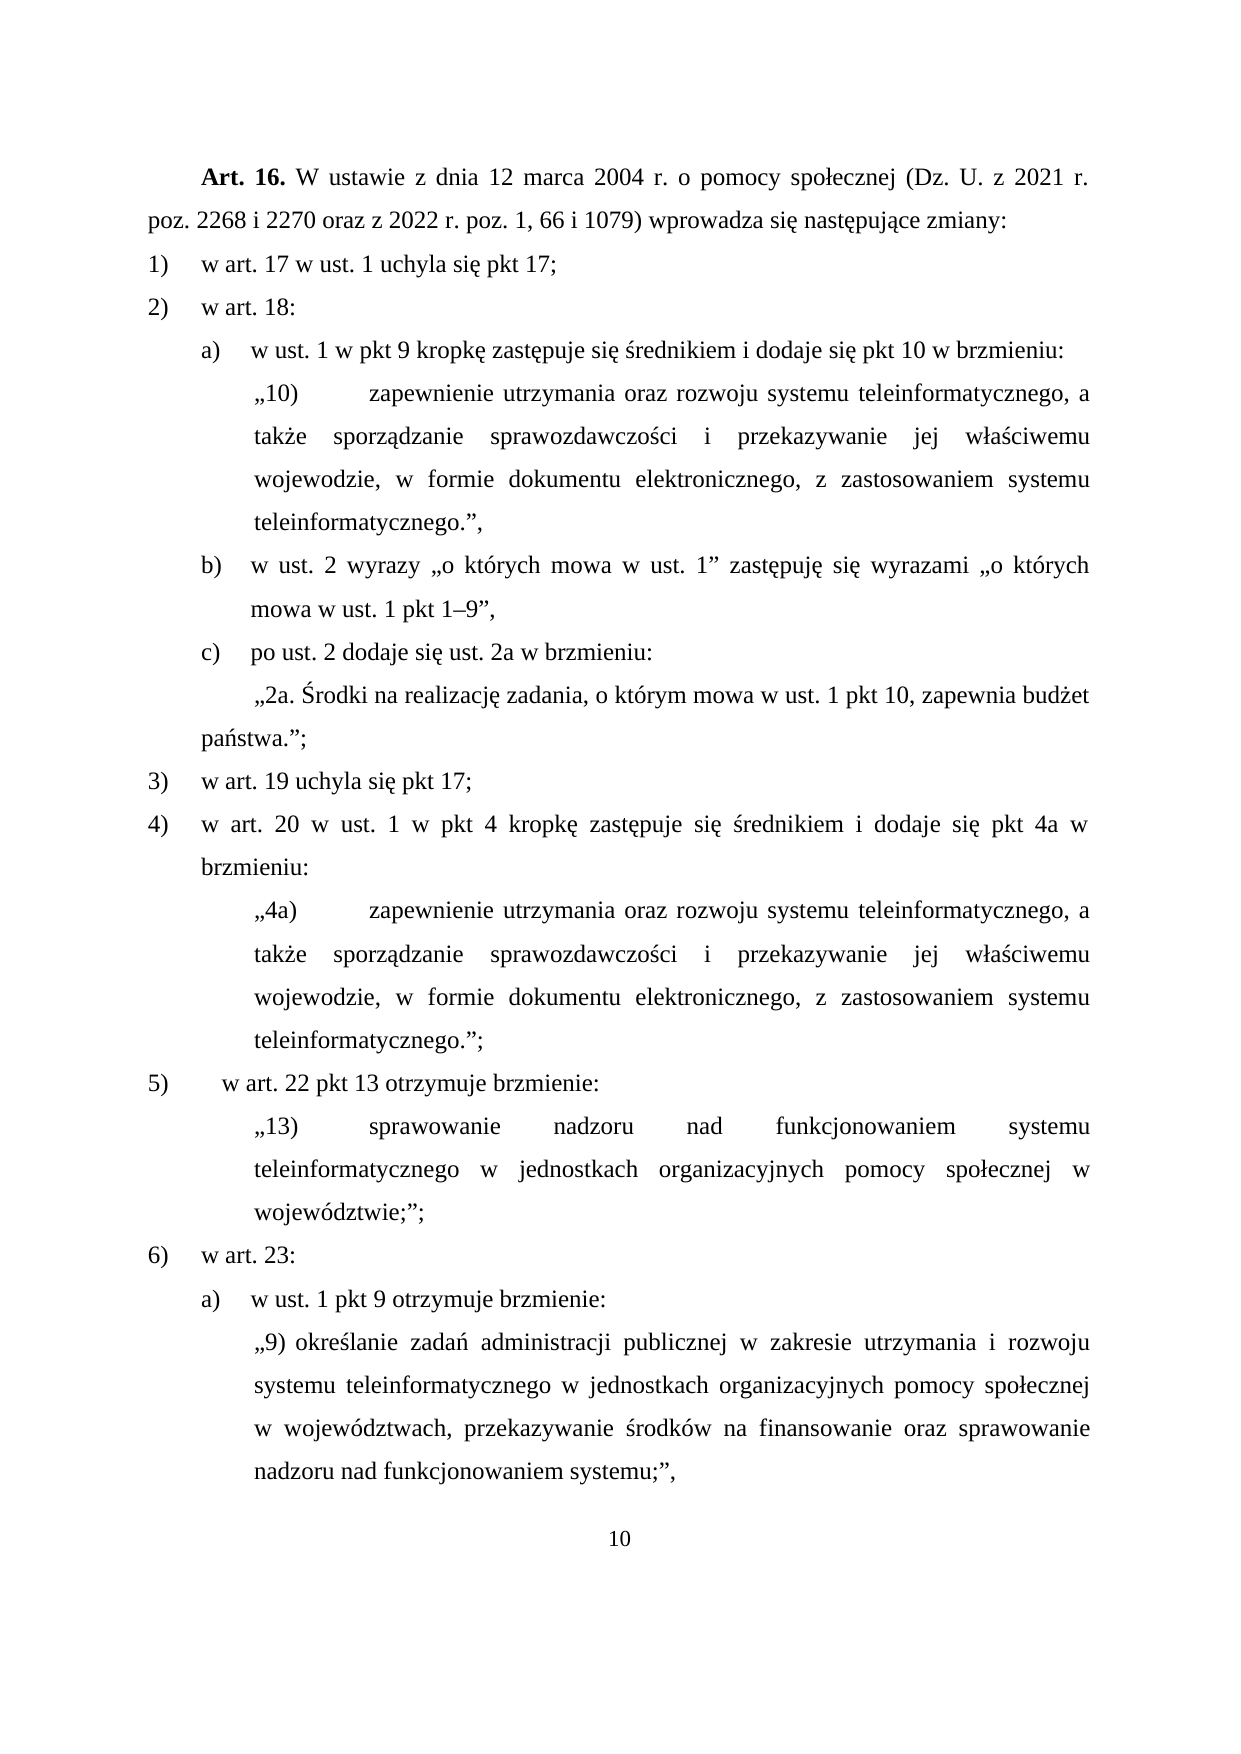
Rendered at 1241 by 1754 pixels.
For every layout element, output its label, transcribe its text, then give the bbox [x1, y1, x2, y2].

text c) po ust. 2 dodaje się ust. 2a w brzmieniu: [201, 637, 1091, 666]
text „13) sprawowanie nadzoru nad funkcjonowaniem systemu teleinformatycznego w jednostkach organizacyjnych pomocy społecznej w województwie;”; [254, 1111, 1091, 1226]
text 2) w art. 18: [148, 292, 1091, 321]
text „9) określanie zadań administracji publicznej w zakresie utrzymania i rozwoju systemu teleinformatycznego w jednostkach organizacyjnych pomocy społecznej w województwach, przekazywanie środków na finansowanie oraz sprawowanie nadzoru nad funkcjonowaniem systemu;”, [254, 1327, 1091, 1485]
text b) w ust. 2 wyrazy „o których mowa w ust. 1” zastępuję się wyrazami „o których mowa w ust. 1 pkt 1–9”, [201, 551, 1091, 622]
text 3) w art. 19 uchyla się pkt 17; [148, 766, 1091, 795]
text 6) w art. 23: [148, 1241, 1091, 1269]
text „10) zapewnienie utrzymania oraz rozwoju systemu teleinformatycznego, a także sporządzanie sprawozdawczości i przekazywanie jej właściwemu wojewodzie, w formie dokumentu elektronicznego, z zastosowaniem systemu teleinformatycznego.”, [254, 378, 1091, 536]
text 5) w art. 22 pkt 13 otrzymuje brzmienie: [148, 1068, 1091, 1097]
text 1) w art. 17 w ust. 1 uchyla się pkt 17; [148, 249, 1091, 277]
text a) w ust. 1 pkt 9 otrzymuje brzmienie: [201, 1284, 1091, 1312]
text a) w ust. 1 w pkt 9 kropkę zastępuje się średnikiem i dodaje się pkt 10 w brzmieniu: [201, 335, 1091, 364]
text 4) w art. 20 w ust. 1 w pkt 4 kropkę zastępuje się średnikiem i dodaje się pkt 4a w brzmieniu: [148, 809, 1091, 881]
text „4a) zapewnienie utrzymania oraz rozwoju systemu teleinformatycznego, a także sporządzanie sprawozdawczości i przekazywanie jej właściwemu wojewodzie, w formie dokumentu elektronicznego, z zastosowaniem systemu teleinformatycznego.”; [254, 896, 1091, 1054]
text Art. 16. W ustawie z dnia 12 marca 2004 r. o pomocy społecznej (Dz. U. z 2021 r. poz. 2268 i 2270 oraz z 2022 r. poz. 1, 66 i 1079) wprowadza się następujące zmiany: [148, 162, 1091, 234]
text „2a. Środki na realizację zadania, o którym mowa w ust. 1 pkt 10, zapewnia budżet państwa.”; [201, 680, 1091, 752]
